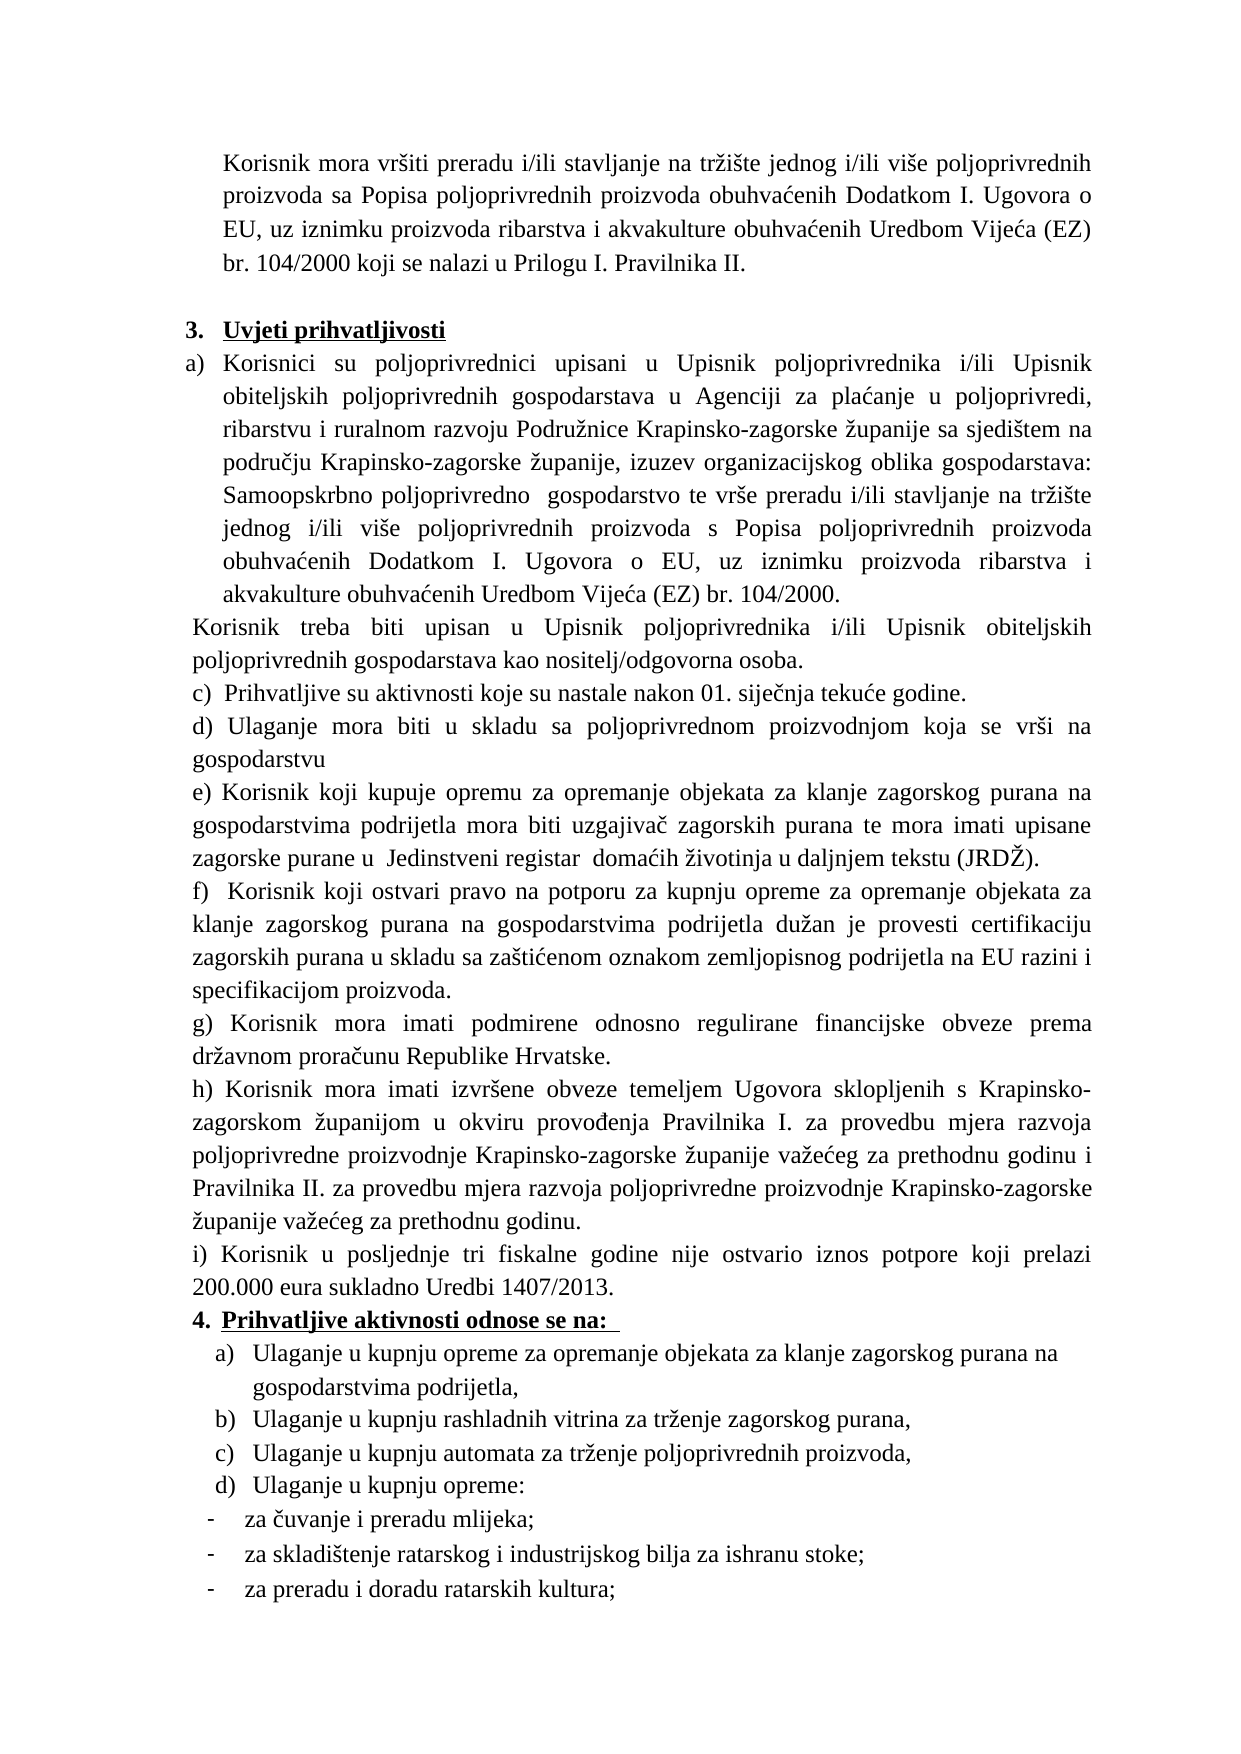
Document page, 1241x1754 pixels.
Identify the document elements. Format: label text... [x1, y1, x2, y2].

list Uvjeti prihvatljivosti [185, 315, 1093, 344]
text g) Korisnik mora imati podmirene odnosno regulirane financijske obveze prema državnom proračunu Republike Hrvatske. [192, 1008, 1093, 1070]
list Ulaganje u kupnju opreme: [215, 1471, 1093, 1499]
text d) Ulaganje mora biti u skladu sa poljoprivrednom proizvodnjom koja se vrši na gospodarstvu [192, 711, 1093, 773]
text f) Korisnik koji ostvari pravo na potporu za kupnju opreme za opremanje objekata za klanje zagorskog purana na gospodarstvima podrijetla dužan je provesti certifikaciju zagorskih purana u skladu sa zaštićenom oznakom zemljopisnog podrijetla na EU razini i specifikacijom proizvoda. [192, 876, 1093, 1004]
list za preradu i doradu ratarskih kultura; [207, 1574, 1093, 1604]
list Ulaganje u kupnju rashladnih vitrina za trženje zagorskog purana, [215, 1404, 1093, 1433]
text Korisnik mora vršiti preradu i/ili stavljanje na tržište jednog i/ili više poljoprivrednih proizvoda sa Popisa poljoprivrednih proizvoda obuhvaćenih Dodatkom I. Ugovora o EU, uz iznimku proizvoda ribarstva i akvakulture obuhvaćenih Uredbom Vijeća (EZ) br. 104/2000 koji se nalazi u Prilogu I. Pravilnika II. [223, 148, 1093, 277]
text i) Korisnik u posljednje tri fiskalne godine nije ostvario iznos potpore koji prelazi 200.000 eura sukladno Uredbi 1407/2013. [192, 1239, 1093, 1301]
text c) Prihvatljive su aktivnosti koje su nastale nakon 01. siječnja tekuće godine. [192, 678, 1093, 707]
list Ulaganje u kupnju opreme za opremanje objekata za klanje zagorskog purana na gospodarstvima podrijetla, [215, 1338, 1093, 1400]
list Ulaganje u kupnju automata za trženje poljoprivrednih proizvoda, [215, 1438, 1093, 1466]
list za skladištenje ratarskog i industrijskog bilja za ishranu stoke; [207, 1539, 1093, 1569]
text e) Korisnik koji kupuje opremu za opremanje objekata za klanje zagorskog purana na gospodarstvima podrijetla mora biti uzgajivač zagorskih purana te mora imati upisane zagorske purane u Jedinstveni registar domaćih životinja u daljnjem tekstu (JRDŽ). [192, 777, 1093, 872]
list za čuvanje i preradu mlijeka; [207, 1504, 1093, 1534]
text h) Korisnik mora imati izvršene obveze temeljem Ugovora sklopljenih s Krapinsko-zagorskom županijom u okviru provođenja Pravilnika I. za provedbu mjera razvoja poljoprivredne proizvodnje Krapinsko-zagorske županije važećeg za prethodnu godinu i Pravilnika II. za provedbu mjera razvoja poljoprivredne proizvodnje Krapinsko-zagorske županije važećeg za prethodnu godinu. [192, 1074, 1093, 1235]
text Korisnik treba biti upisan u Upisnik poljoprivrednika i/ili Upisnik obiteljskih poljoprivrednih gospodarstava kao nositelj/odgovorna osoba. [192, 612, 1093, 674]
list Korisnici su poljoprivrednici upisani u Upisnik poljoprivrednika i/ili Upisnik obiteljskih poljoprivrednih gospodarstava u Agenciji za plaćanje u poljoprivredi, ribarstvu i ruralnom razvoju Podružnice Krapinsko-zagorske županije sa sjedištem na području Krapinsko-zagorske županije, izuzev organizacijskog oblika gospodarstava: Samoopskrbno poljoprivredno gospodarstvo te vrše preradu i/ili stavljanje na tržište jednog i/ili više poljoprivrednih proizvoda s Popisa poljoprivrednih proizvoda obuhvaćenih Dodatkom I. Ugovora o EU, uz iznimku proizvoda ribarstva i akvakulture obuhvaćenih Uredbom Vijeća (EZ) br. 104/2000. [185, 348, 1093, 608]
list Prihvatljive aktivnosti odnose se na: [192, 1306, 1093, 1334]
